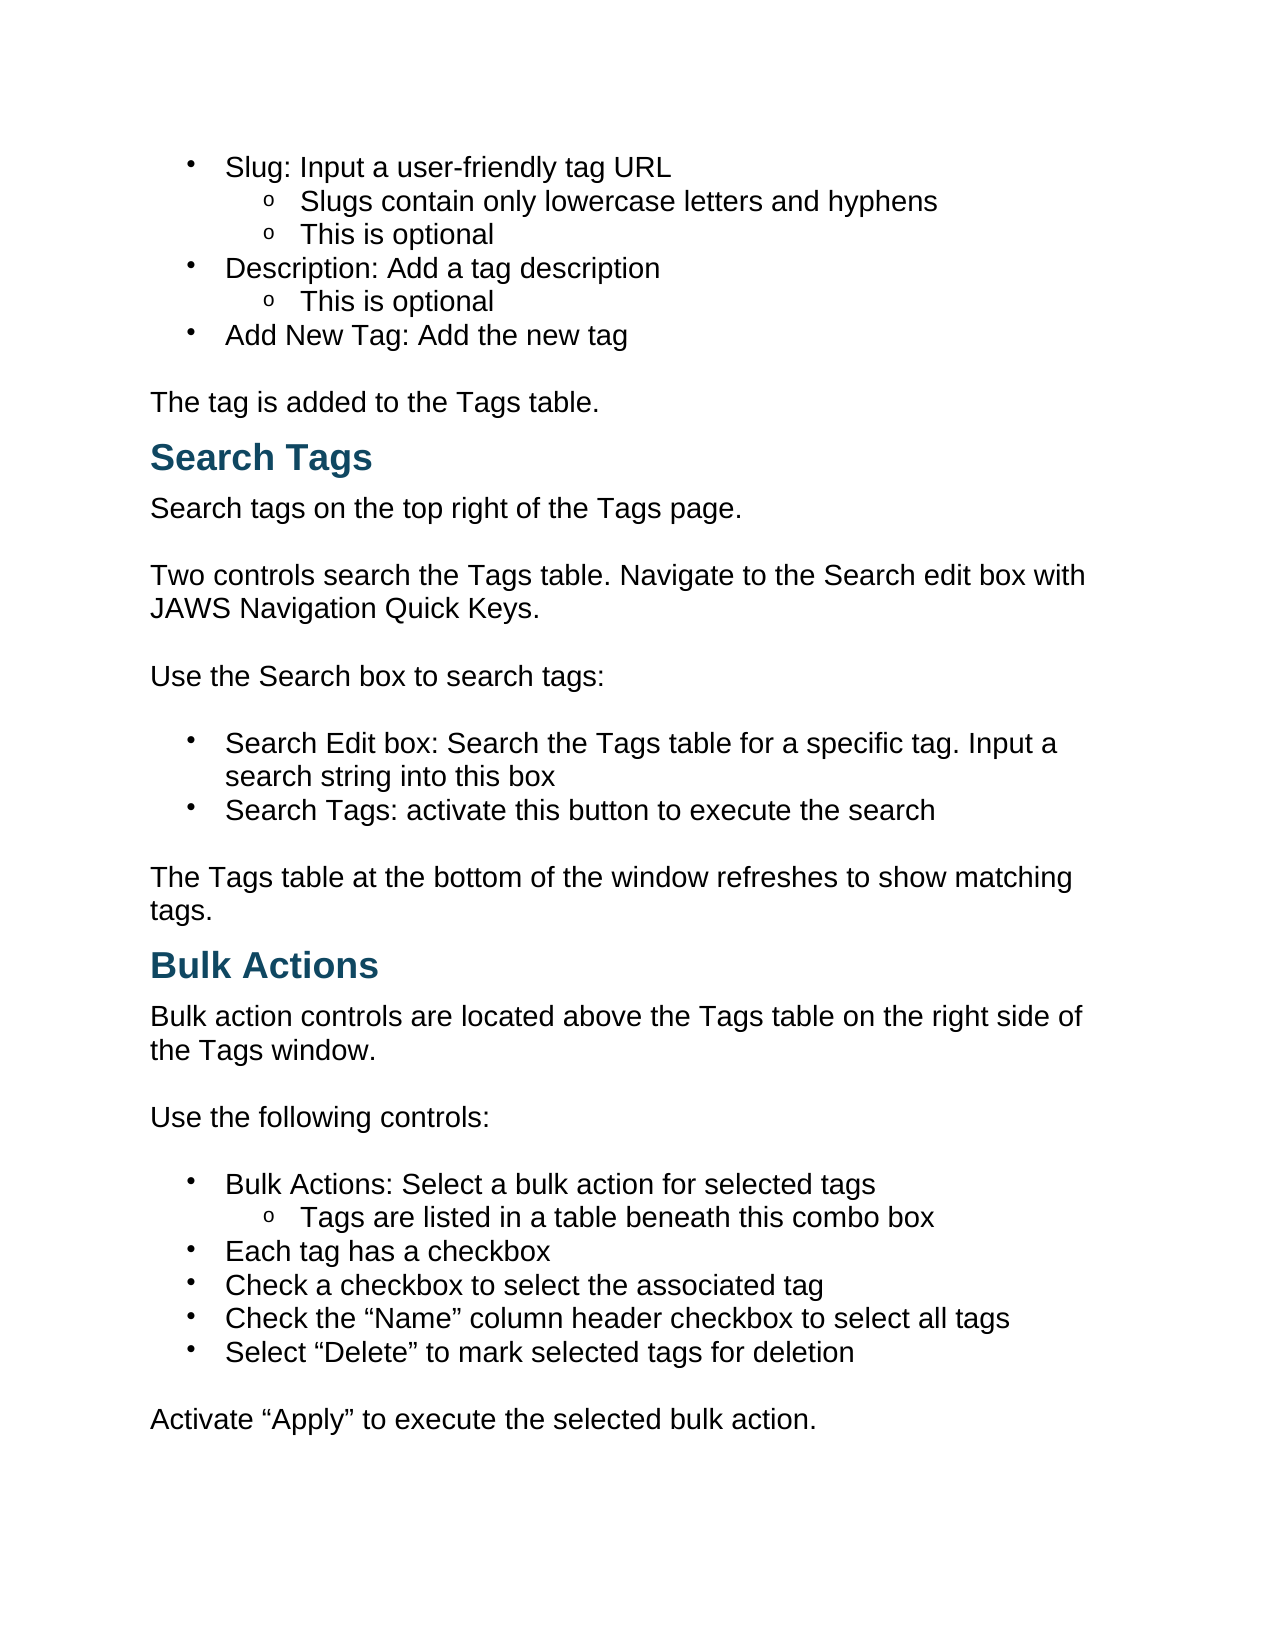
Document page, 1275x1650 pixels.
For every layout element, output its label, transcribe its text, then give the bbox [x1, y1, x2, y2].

text The tag is added to the Tags table. [150, 385, 1125, 419]
list Description: Add a tag description [187, 251, 1125, 284]
list Each tag has a checkbox [187, 1234, 1125, 1268]
list Check a checkbox to select the associated tag [187, 1268, 1125, 1301]
list This is optional [262, 217, 1125, 251]
list Bulk Actions: Select a bulk action for selected tags [187, 1167, 1125, 1201]
list Search Tags: activate this button to execute the search [187, 793, 1125, 826]
text Activate “Apply” to execute the selected bulk action. [150, 1402, 1125, 1435]
text Use the Search box to search tags: [150, 659, 1125, 692]
list Slug: Input a user-friendly tag URL [187, 150, 1125, 183]
list Slugs contain only lowercase letters and hyphens [262, 183, 1125, 217]
subtitle Search Tags [150, 435, 1125, 478]
list Add New Tag: Add the new tag [187, 318, 1125, 352]
text Bulk action controls are located above the Tags table on the right side of the Tags window. [150, 999, 1125, 1066]
list Search Edit box: Search the Tags table for a specific tag. Input a search string into this box [187, 726, 1125, 793]
subtitle Bulk Actions [150, 944, 1125, 987]
text Use the following controls: [150, 1100, 1125, 1133]
list Check the “Name” column header checkbox to select all tags [187, 1301, 1125, 1335]
text Search tags on the top right of the Tags page. [150, 491, 1125, 524]
text Two controls search the Tags table. Navigate to the Search edit box with JAWS Navigation Quick Keys. [150, 558, 1125, 625]
text The Tags table at the bottom of the window refreshes to show matching tags. [150, 860, 1125, 927]
list Tags are listed in a table beneath this combo box [262, 1201, 1125, 1234]
list This is optional [262, 284, 1125, 318]
list Select “Delete” to mark selected tags for deletion [187, 1335, 1125, 1368]
